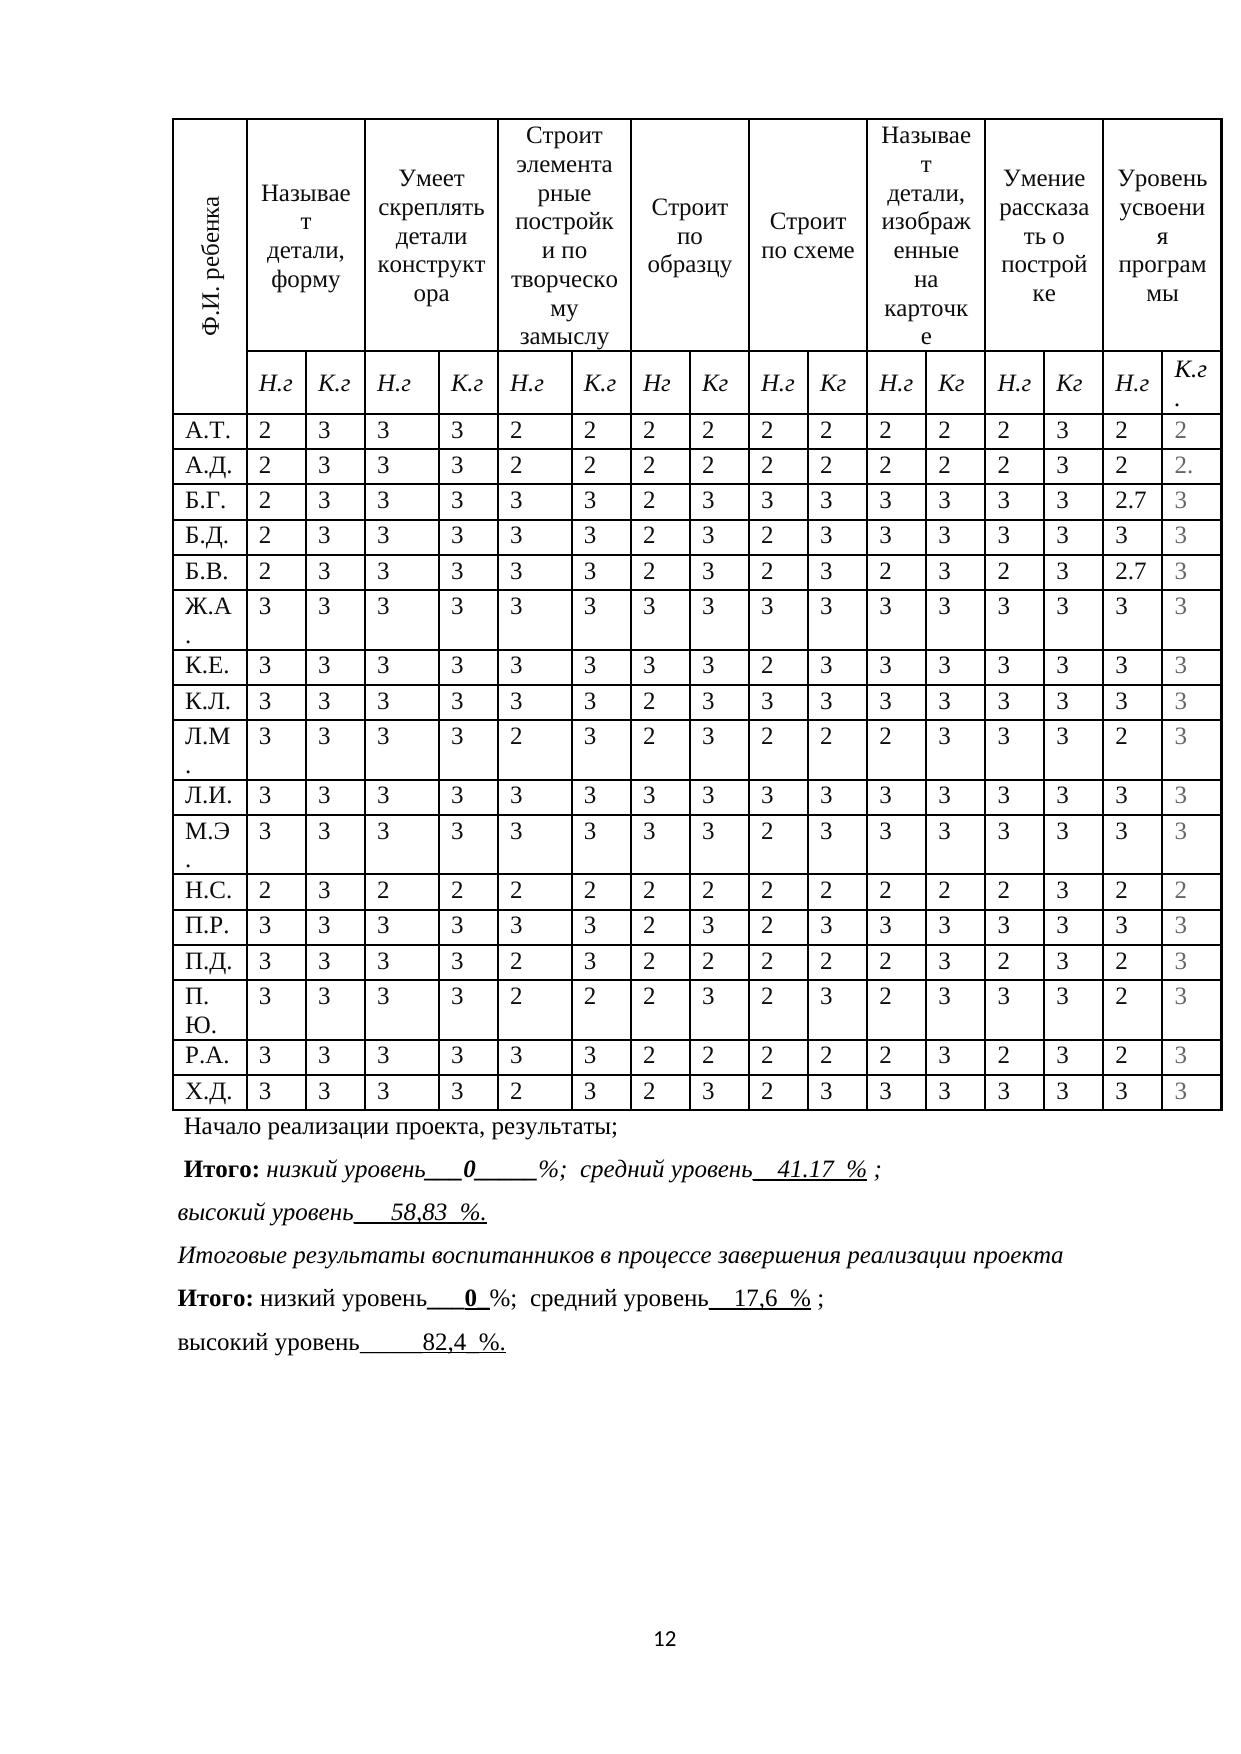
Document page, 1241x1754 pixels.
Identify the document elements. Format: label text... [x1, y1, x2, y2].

table_cell П.Р. [174, 911, 246, 944]
table_cell 2 [248, 875, 305, 908]
table_cell 3 [868, 651, 925, 684]
table_cell 3 [366, 485, 438, 518]
table_cell 3 [248, 1076, 305, 1109]
table_cell 3 [986, 1076, 1043, 1109]
table_cell 2 [750, 556, 807, 589]
table_cell 2 [632, 875, 689, 908]
table_cell 3 [1163, 781, 1220, 814]
table_cell 3 [927, 816, 984, 873]
table_cell 2 [632, 450, 689, 483]
table_cell 3 [499, 591, 571, 648]
table_cell Н.г [868, 352, 925, 413]
table_header Строит по образцу [632, 120, 748, 350]
table_cell 2 [499, 721, 571, 778]
table_cell 3 [366, 1041, 438, 1074]
table_cell 3 [440, 485, 497, 518]
table_cell 2 [499, 946, 571, 979]
table_cell 2 [440, 875, 497, 908]
table_cell 3 [927, 946, 984, 979]
table_cell 2 [1163, 415, 1220, 448]
table_cell 2 [868, 450, 925, 483]
table_cell 3 [1104, 911, 1161, 944]
table_cell 2 [868, 415, 925, 448]
table_cell 3 [691, 981, 748, 1038]
table_cell Б.Г. [174, 485, 246, 518]
table_cell 3 [440, 981, 497, 1038]
table_cell 3 [986, 781, 1043, 814]
table_cell 3 [573, 485, 630, 518]
table_cell 3 [691, 485, 748, 518]
table_cell 3 [809, 651, 866, 684]
table_cell 3 [1045, 781, 1102, 814]
table_header Умеет скреплять детали конструктора [366, 120, 497, 350]
table_cell 3 [440, 450, 497, 483]
table_cell 3 [307, 875, 364, 908]
table_cell 3 [1163, 485, 1220, 518]
table_cell 3 [499, 651, 571, 684]
table_cell 3 [927, 1076, 984, 1109]
table_cell 2 [868, 1041, 925, 1074]
table_cell 2 [632, 415, 689, 448]
table_cell 3 [440, 556, 497, 589]
table_cell 3 [1163, 591, 1220, 648]
table_cell 3 [573, 911, 630, 944]
table_cell 2 [986, 946, 1043, 979]
table_cell 3 [1104, 686, 1161, 719]
table_cell 2 [632, 485, 689, 518]
table_cell Н.г [499, 352, 571, 413]
table_cell 3 [1045, 816, 1102, 873]
table_cell 3 [986, 485, 1043, 518]
table_cell 2 [632, 721, 689, 778]
table_cell 2 [750, 450, 807, 483]
table_cell 3 [248, 686, 305, 719]
table_cell 3 [573, 1076, 630, 1109]
table_cell 2 [1104, 946, 1161, 979]
table_cell 3 [1163, 1041, 1220, 1074]
table_cell 3 [691, 781, 748, 814]
table_cell Кг [927, 352, 984, 413]
table_cell 3 [366, 816, 438, 873]
table_cell К.г. [1163, 352, 1220, 413]
table_cell 2 [248, 556, 305, 589]
table_cell Кг [691, 352, 748, 413]
table_cell Кг [1045, 352, 1102, 413]
table_cell 2 [750, 721, 807, 778]
table_cell 3 [307, 450, 364, 483]
table_cell Н.г [248, 352, 305, 413]
table_cell 2 [868, 875, 925, 908]
table_cell 3 [809, 911, 866, 944]
table_cell 2 [809, 450, 866, 483]
table_cell 2 [248, 485, 305, 518]
table_cell 3 [1163, 651, 1220, 684]
table_cell 3 [1045, 1076, 1102, 1109]
table_cell 3 [986, 816, 1043, 873]
table_cell 3 [868, 686, 925, 719]
table_cell 3 [307, 781, 364, 814]
table_cell 2 [927, 875, 984, 908]
table_cell 2 [868, 946, 925, 979]
table_cell 3 [366, 911, 438, 944]
table_cell Б.Д. [174, 521, 246, 554]
table_cell 3 [1045, 946, 1102, 979]
table_cell 2 [573, 981, 630, 1038]
table_cell 3 [1163, 911, 1220, 944]
table_cell 2 [868, 556, 925, 589]
table_cell 2.7 [1104, 556, 1161, 589]
table_cell 3 [573, 556, 630, 589]
table_cell Б.В. [174, 556, 246, 589]
table_cell 3 [927, 485, 984, 518]
table_cell 3 [248, 911, 305, 944]
table_cell 3 [366, 1076, 438, 1109]
table_cell 2 [750, 875, 807, 908]
table_cell 3 [632, 651, 689, 684]
table_header Строит по схеме [750, 120, 866, 350]
table_cell М.Э. [174, 816, 246, 873]
table_cell 2 [1104, 875, 1161, 908]
table_cell 3 [499, 686, 571, 719]
table_header Строит элементарные постройки по творческому замыслу [499, 120, 630, 350]
table_cell 3 [750, 686, 807, 719]
table_cell 3 [440, 591, 497, 648]
table_cell 3 [632, 816, 689, 873]
table_cell 3 [809, 816, 866, 873]
table_cell Н.г [986, 352, 1043, 413]
table_cell 3 [1045, 556, 1102, 589]
table_cell 2 [632, 521, 689, 554]
table_cell 3 [248, 1041, 305, 1074]
table_cell 3 [986, 521, 1043, 554]
table_cell 2 [499, 981, 571, 1038]
table_cell П.Д. [174, 946, 246, 979]
table_cell Р.А. [174, 1041, 246, 1074]
table_cell 3 [307, 981, 364, 1038]
table_cell 3 [986, 911, 1043, 944]
table_header Называет детали, форму [248, 120, 364, 350]
table_cell 3 [248, 721, 305, 778]
table_cell 3 [868, 911, 925, 944]
table_cell 3 [1045, 911, 1102, 944]
table_cell 2 [691, 415, 748, 448]
table_cell 2 [366, 875, 438, 908]
table_cell 3 [691, 721, 748, 778]
table_cell 2 [1104, 415, 1161, 448]
table_cell 3 [440, 946, 497, 979]
table_cell 2 [927, 415, 984, 448]
table_cell 3 [632, 591, 689, 648]
table_cell 3 [1045, 521, 1102, 554]
table_cell 3 [366, 651, 438, 684]
table_cell 2.7 [1104, 485, 1161, 518]
table_cell 3 [307, 1076, 364, 1109]
table_cell 2 [927, 450, 984, 483]
table_cell 3 [366, 415, 438, 448]
table_cell 2 [750, 1076, 807, 1109]
table_cell 2 [499, 415, 571, 448]
table_cell 3 [927, 591, 984, 648]
table_cell 2 [499, 875, 571, 908]
table_cell 3 [573, 816, 630, 873]
table_cell 3 [440, 686, 497, 719]
table_cell 2 [499, 1076, 571, 1109]
table_cell 3 [499, 1041, 571, 1074]
table_cell 3 [632, 781, 689, 814]
table_cell 3 [440, 1076, 497, 1109]
table_cell 3 [868, 816, 925, 873]
table_cell 2 [691, 875, 748, 908]
table_cell 3 [248, 981, 305, 1038]
table_cell 3 [573, 521, 630, 554]
table_cell 3 [1045, 875, 1102, 908]
table_cell 3 [691, 816, 748, 873]
table_cell Ж.А. [174, 591, 246, 648]
table_cell 3 [307, 816, 364, 873]
table_cell 3 [691, 556, 748, 589]
table_cell 3 [499, 816, 571, 873]
table_cell 3 [248, 651, 305, 684]
table_cell 3 [440, 781, 497, 814]
table_cell 3 [1045, 981, 1102, 1038]
table_cell 3 [1045, 450, 1102, 483]
table_cell 2 [632, 556, 689, 589]
table_cell Н.г [750, 352, 807, 413]
table_cell 2 [632, 686, 689, 719]
table_cell 3 [1163, 981, 1220, 1038]
table_cell 3 [366, 686, 438, 719]
table_cell 3 [1104, 1076, 1161, 1109]
table_cell К.Л. [174, 686, 246, 719]
table_cell 3 [573, 721, 630, 778]
table_cell 3 [248, 781, 305, 814]
table_cell 2 [248, 450, 305, 483]
table_cell 3 [986, 721, 1043, 778]
table_cell 3 [1045, 415, 1102, 448]
table_cell 2 [868, 721, 925, 778]
table_cell 3 [927, 911, 984, 944]
table_cell 3 [809, 686, 866, 719]
table_cell 3 [248, 816, 305, 873]
table_cell 2 [868, 981, 925, 1038]
table_cell 2 [248, 415, 305, 448]
table_cell 3 [573, 686, 630, 719]
table_cell 3 [809, 485, 866, 518]
table_cell 3 [986, 651, 1043, 684]
table_cell 3 [440, 1041, 497, 1074]
table_cell 3 [868, 781, 925, 814]
table_cell 3 [927, 981, 984, 1038]
table_cell 2 [691, 946, 748, 979]
table_cell П.Ю. [174, 981, 246, 1038]
table_cell 2 [632, 981, 689, 1038]
table_cell 3 [307, 651, 364, 684]
table_header Ф.И. ребенка [174, 120, 246, 413]
table_cell 3 [1045, 1041, 1102, 1074]
table_cell 3 [809, 1076, 866, 1109]
table_cell 2 [750, 911, 807, 944]
table_cell 2 [632, 1041, 689, 1074]
table_cell 3 [809, 521, 866, 554]
table_cell 3 [573, 591, 630, 648]
table_cell 3 [307, 911, 364, 944]
text Начало реализации проекта, результаты; [177, 1111, 1152, 1140]
table_cell 3 [691, 591, 748, 648]
table_cell 3 [1104, 651, 1161, 684]
table_cell 3 [750, 485, 807, 518]
table_cell 3 [499, 911, 571, 944]
table_cell Л.М. [174, 721, 246, 778]
table_cell 3 [1163, 816, 1220, 873]
table_cell 2 [248, 521, 305, 554]
table_cell 3 [691, 686, 748, 719]
table_cell 3 [691, 521, 748, 554]
table_cell 2 [986, 415, 1043, 448]
table_cell 2 [750, 946, 807, 979]
table_cell 3 [1045, 721, 1102, 778]
table_cell 3 [366, 946, 438, 979]
table_cell Х.Д. [174, 1076, 246, 1109]
table_cell 3 [750, 781, 807, 814]
table_cell А.Т. [174, 415, 246, 448]
table_cell Н.г [366, 352, 438, 413]
table_cell 2 [573, 875, 630, 908]
table_cell 3 [573, 1041, 630, 1074]
table_cell 3 [440, 521, 497, 554]
table_cell 3 [499, 781, 571, 814]
table_cell 3 [307, 1041, 364, 1074]
table_cell 3 [573, 781, 630, 814]
table_cell 3 [1104, 816, 1161, 873]
table_cell 3 [499, 485, 571, 518]
table_cell 2 [750, 816, 807, 873]
table_cell 2 [986, 1041, 1043, 1074]
table_cell 3 [307, 521, 364, 554]
table_cell 3 [1045, 591, 1102, 648]
table_cell 2 [632, 911, 689, 944]
table_cell 3 [809, 781, 866, 814]
table_header Умение рассказать о постройке [986, 120, 1102, 350]
table_cell 3 [868, 1076, 925, 1109]
table_cell 3 [499, 521, 571, 554]
table_cell 2 [1104, 981, 1161, 1038]
table_cell 2 [499, 450, 571, 483]
text Итого: низкий уровень___0_%; средний уровень__17,6_% ; высокий уровень_____82,4_%. [177, 1283, 1152, 1355]
table_cell 3 [366, 591, 438, 648]
table_cell 3 [1163, 521, 1220, 554]
table_cell 2 [809, 875, 866, 908]
table_cell 3 [248, 591, 305, 648]
table_cell 3 [868, 485, 925, 518]
table_cell 2 [691, 450, 748, 483]
table_cell 3 [1163, 686, 1220, 719]
table_cell 3 [307, 686, 364, 719]
table_cell 2 [809, 721, 866, 778]
table_cell 3 [366, 721, 438, 778]
table_cell 3 [366, 450, 438, 483]
table_cell 3 [927, 721, 984, 778]
table_cell 3 [248, 946, 305, 979]
table_cell 3 [307, 721, 364, 778]
table_cell 2 [986, 875, 1043, 908]
table_cell 3 [440, 911, 497, 944]
table_cell К.Е. [174, 651, 246, 684]
table_cell 3 [307, 485, 364, 518]
table_cell 2 [809, 415, 866, 448]
table_cell 3 [1163, 721, 1220, 778]
table_cell К.г [440, 352, 497, 413]
table_cell 2 [691, 1041, 748, 1074]
table_cell 3 [307, 946, 364, 979]
table_cell 3 [868, 521, 925, 554]
table_header Называет детали, изображенные на карточке [868, 120, 984, 350]
table_cell Н.С. [174, 875, 246, 908]
table_cell 3 [440, 721, 497, 778]
table_cell 3 [691, 911, 748, 944]
table_cell 3 [927, 651, 984, 684]
table_cell 3 [1163, 946, 1220, 979]
table_cell 3 [986, 686, 1043, 719]
table_cell 3 [307, 415, 364, 448]
table_cell 3 [927, 556, 984, 589]
table_cell 3 [440, 651, 497, 684]
table_cell 2 [573, 415, 630, 448]
table_cell 3 [573, 946, 630, 979]
table_cell 2 [1104, 721, 1161, 778]
table_cell 3 [809, 591, 866, 648]
table_cell 2 [1163, 875, 1220, 908]
table_cell 3 [691, 1076, 748, 1109]
table_cell 3 [868, 591, 925, 648]
table_cell 3 [986, 591, 1043, 648]
table_cell К.г [307, 352, 364, 413]
table_cell 2 [986, 556, 1043, 589]
table_cell 3 [307, 591, 364, 648]
table_header Уровень усвоения программы [1104, 120, 1220, 350]
table_cell 3 [750, 591, 807, 648]
table_cell Кг [809, 352, 866, 413]
table_cell 3 [1045, 485, 1102, 518]
table_cell 3 [927, 521, 984, 554]
table_cell 2 [809, 946, 866, 979]
table_cell 3 [1045, 651, 1102, 684]
table_cell 2 [1104, 1041, 1161, 1074]
text Итого: низкий уровень___0_____%; средний уровень__41.17_% ; высокий уровень___58,83_%. [177, 1154, 1152, 1226]
table_cell 3 [927, 781, 984, 814]
table_cell 3 [366, 981, 438, 1038]
table_cell 2 [750, 1041, 807, 1074]
table_cell Н.г [1104, 352, 1161, 413]
table_cell 3 [1104, 781, 1161, 814]
table_cell 2 [986, 450, 1043, 483]
table_cell 2 [632, 946, 689, 979]
table_cell 3 [1163, 556, 1220, 589]
table_cell 2. [1163, 450, 1220, 483]
table_cell К.г [573, 352, 630, 413]
text Итоговые результаты воспитанников в процессе завершения реализации проекта [177, 1240, 1152, 1269]
table_cell 3 [809, 556, 866, 589]
table_cell 3 [573, 651, 630, 684]
table_cell 2 [573, 450, 630, 483]
table_cell 3 [927, 1041, 984, 1074]
table_cell 3 [809, 981, 866, 1038]
table_cell 3 [366, 781, 438, 814]
table_cell 3 [1104, 591, 1161, 648]
table_cell 3 [691, 651, 748, 684]
table_cell 3 [440, 415, 497, 448]
table_cell Нг [632, 352, 689, 413]
table_cell 2 [809, 1041, 866, 1074]
table_cell 3 [440, 816, 497, 873]
table_cell 3 [927, 686, 984, 719]
table_cell 3 [366, 521, 438, 554]
table_cell 2 [1104, 450, 1161, 483]
table_cell 2 [750, 981, 807, 1038]
table_cell 3 [1045, 686, 1102, 719]
table_cell 3 [366, 556, 438, 589]
table_cell 2 [750, 521, 807, 554]
table_cell 3 [499, 556, 571, 589]
table_cell 2 [750, 415, 807, 448]
table_cell Л.И. [174, 781, 246, 814]
table_cell 3 [986, 981, 1043, 1038]
table_cell 3 [1104, 521, 1161, 554]
table_cell 2 [750, 651, 807, 684]
table_cell 3 [307, 556, 364, 589]
table_cell 3 [1163, 1076, 1220, 1109]
table_cell А.Д. [174, 450, 246, 483]
table_cell 2 [632, 1076, 689, 1109]
